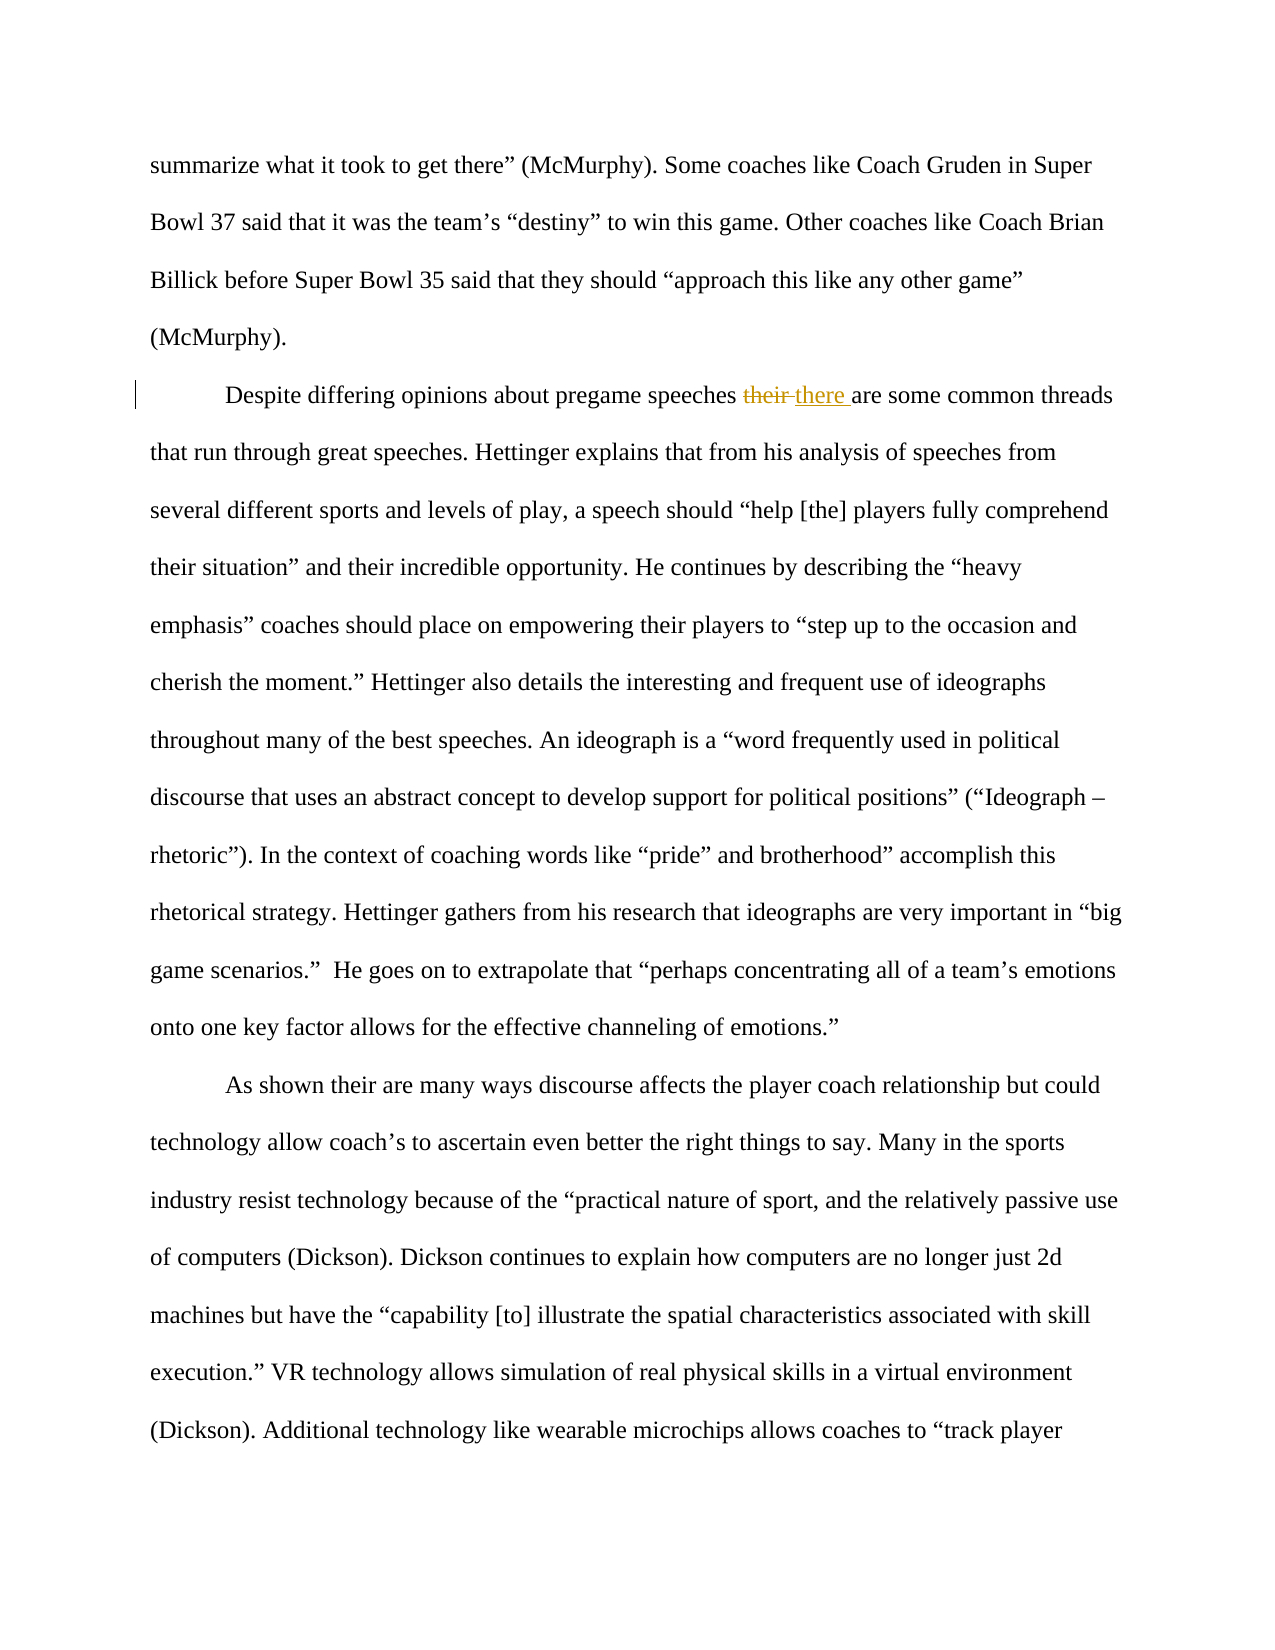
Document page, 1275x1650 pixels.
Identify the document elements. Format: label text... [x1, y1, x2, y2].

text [150, 1070, 1125, 1444]
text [150, 150, 1125, 351]
text Despite differing opinions about pregame speeches are some common threads that run through great speeches. Hettinger explains that from his analysis of speeches from several different sports and levels of play, a speech should “help [the] players fully comprehend their situation” and their incredible opportunity. He continues by describing the “heavy emphasis” coaches should place on empowering their players to “step up to the occasion and cherish the moment.” Hettinger also details the interesting and frequent use of ideographs throughout many of the best speeches. An ideograph is a “word frequently used in political discourse that uses an abstract concept to develop support for political positions” (“Ideograph – rhetoric”). In the context of coaching words like “pride” and brotherhood” accomplish this rhetorical strategy. Hettinger gathers from his research that ideographs are very important in “big game scenarios.” He goes on to extrapolate that “perhaps concentrating all of a team’s emotions onto one key factor allows for the effective channeling of emotions.” [150, 380, 1125, 1041]
